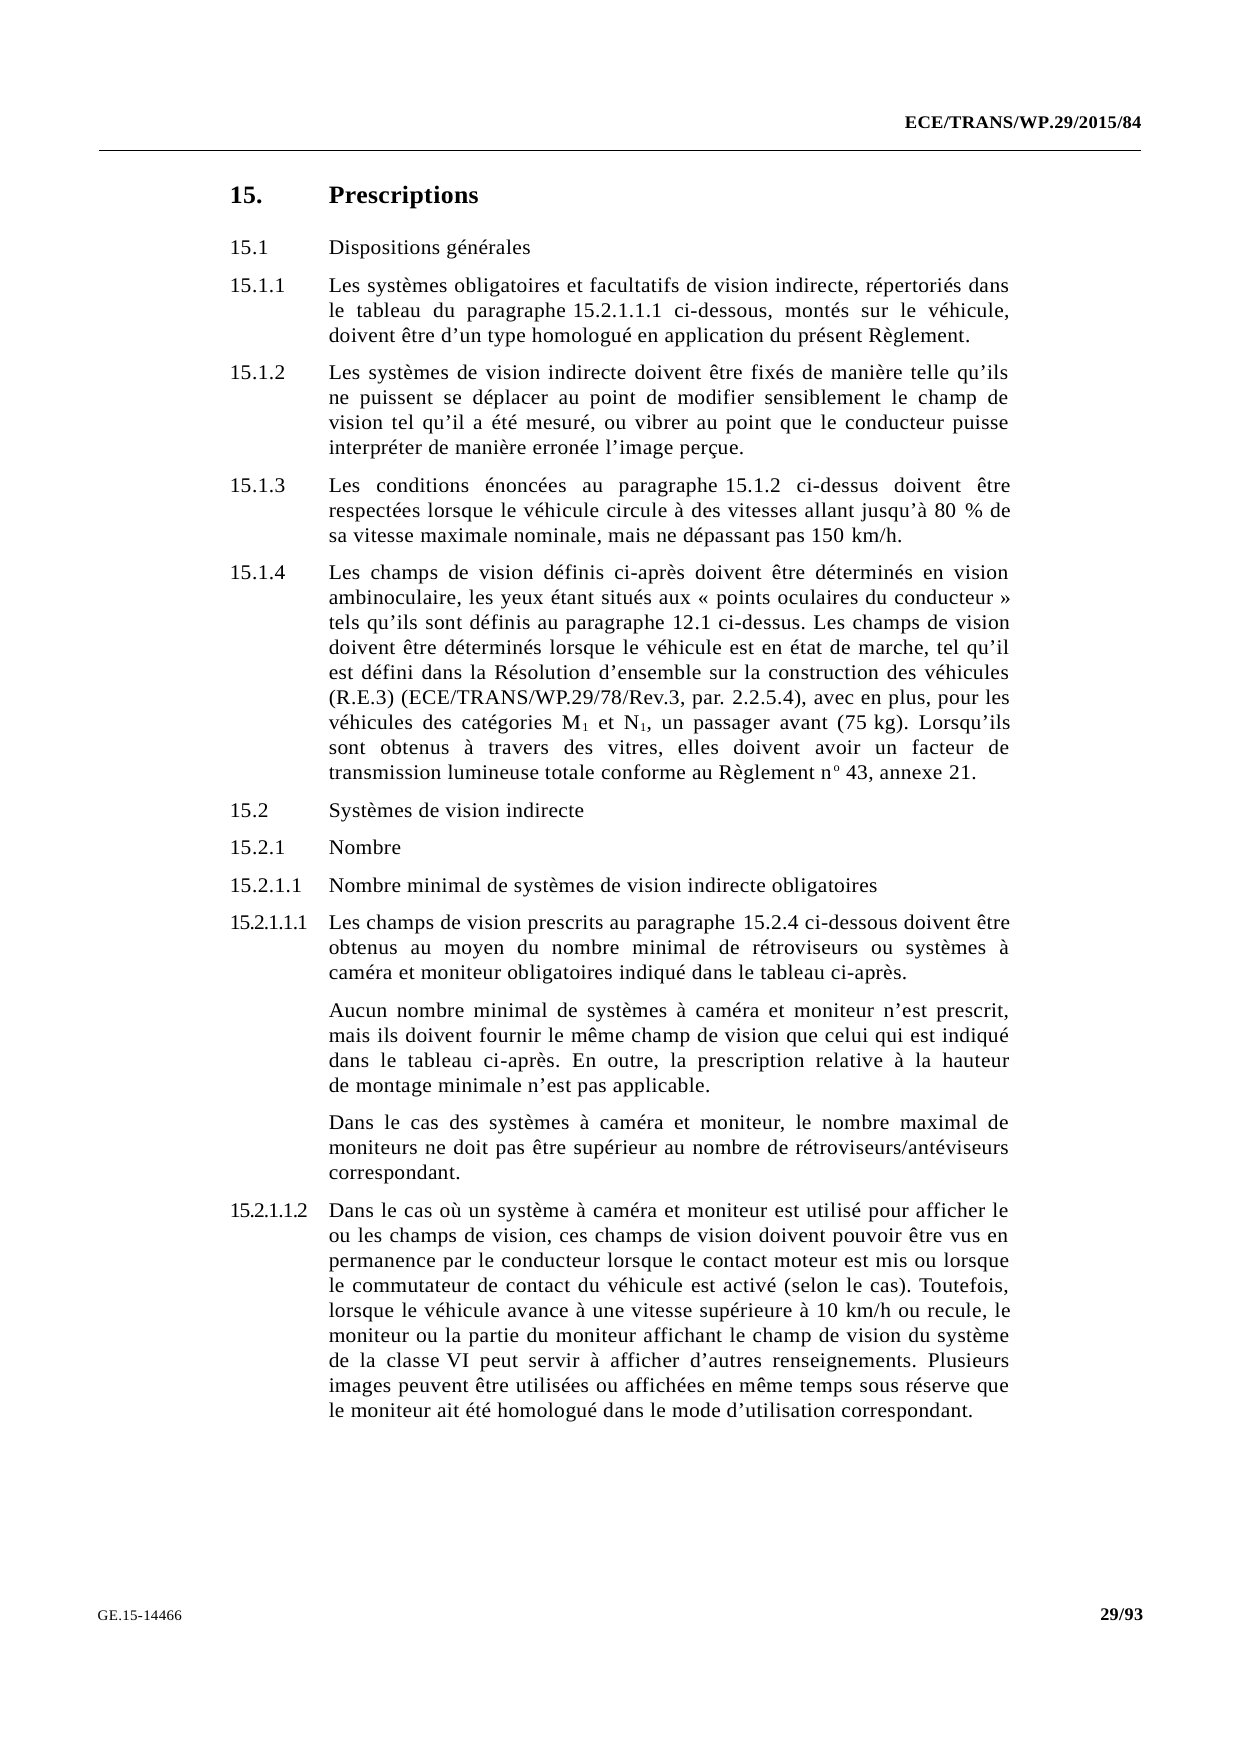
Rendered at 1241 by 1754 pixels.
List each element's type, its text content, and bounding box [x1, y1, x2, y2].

text 15.2.1.1.2 Dans le cas où un système à caméra et moniteur est utilisé pour afficher le ou les champs de vision, ces champs de vision doivent pouvoir être vus en permanence par le conducteur lorsque le contact moteur est mis ou lorsque le commutateur de contact du véhicule est activé (selon le cas). Toutefois, lorsque le véhicule avance à une vitesse supérieure à 10 km/h ou recule, le moniteur ou la partie du moniteur affichant le champ de vision du système de la classe VI peut servir à afficher d’autres renseignements. Plusieurs images peuvent être utilisées ou affichées en même temps sous réserve que le moniteur ait été homologué dans le mode d’utilisation correspondant. [229, 1197, 1011, 1422]
text 15.1.2 Les systèmes de vision indirecte doivent être fixés de manière telle qu’ils ne puissent se déplacer au point de modifier sensiblement le champ de vision tel qu’il a été mesuré, ou vibrer au point que le conducteur puisse interpréter de manière erronée l’image perçue. [229, 359, 1011, 459]
text 15.1.3 Les conditions énoncées au paragraphe 15.1.2 ci-dessus doivent être respectées lorsque le véhicule circule à des vitesses allant jusqu’à 80 % de sa vitesse maximale nominale, mais ne dépassant pas 150 km/h. [229, 472, 1011, 547]
text 15.2 Systèmes de vision indirecte [229, 797, 1011, 822]
text Dans le cas des systèmes à caméra et moniteur, le nombre maximal de moniteurs ne doit pas être supérieur au nombre de rétroviseurs/antéviseurs correspondant. [229, 1109, 1011, 1184]
text 15.1 Dispositions générales [229, 234, 1011, 259]
text Aucun nombre minimal de systèmes à caméra et moniteur n’est prescrit, mais ils doivent fournir le même champ de vision que celui qui est indiqué dans le tableau ci-après. En outre, la prescription relative à la hauteur de montage minimale n’est pas applicable. [229, 997, 1011, 1097]
text 15.1.4 Les champs de vision définis ci-après doivent être déterminés en vision ambinoculaire, les yeux étant situés aux « points oculaires du conducteur » tels qu’ils sont définis au paragraphe 12.1 ci-dessus. Les champs de vision doivent être déterminés lorsque le véhicule est en état de marche, tel qu’il est défini dans la Résolution d’ensemble sur la construction des véhicules (R.E.3) (ECE/TRANS/WP.29/78/Rev.3, par. 2.2.5.4), avec en plus, pour les véhicules des catégories M1 et N1, un passager avant (75 kg). Lorsqu’ils sont obtenus à travers des vitres, elles doivent avoir un facteur de transmission lumineuse totale conforme au Règlement no 43, annexe 21. [229, 559, 1011, 784]
text 15.2.1 Nombre [229, 834, 1011, 859]
text 15.2.1.1 Nombre minimal de systèmes de vision indirecte obligatoires [229, 872, 1011, 897]
text 15.2.1.1.1 Les champs de vision prescrits au paragraphe 15.2.4 ci-dessous doivent être obtenus au moyen du nombre minimal de rétroviseurs ou systèmes à caméra et moniteur obligatoires indiqué dans le tableau ci-après. [229, 909, 1011, 984]
text 15. Prescriptions [97, 181, 1011, 209]
text 15.1.1 Les systèmes obligatoires et facultatifs de vision indirecte, répertoriés dans le tableau du paragraphe 15.2.1.1.1 ci-dessous, montés sur le véhicule, doivent être d’un type homologué en application du présent Règlement. [229, 272, 1011, 347]
